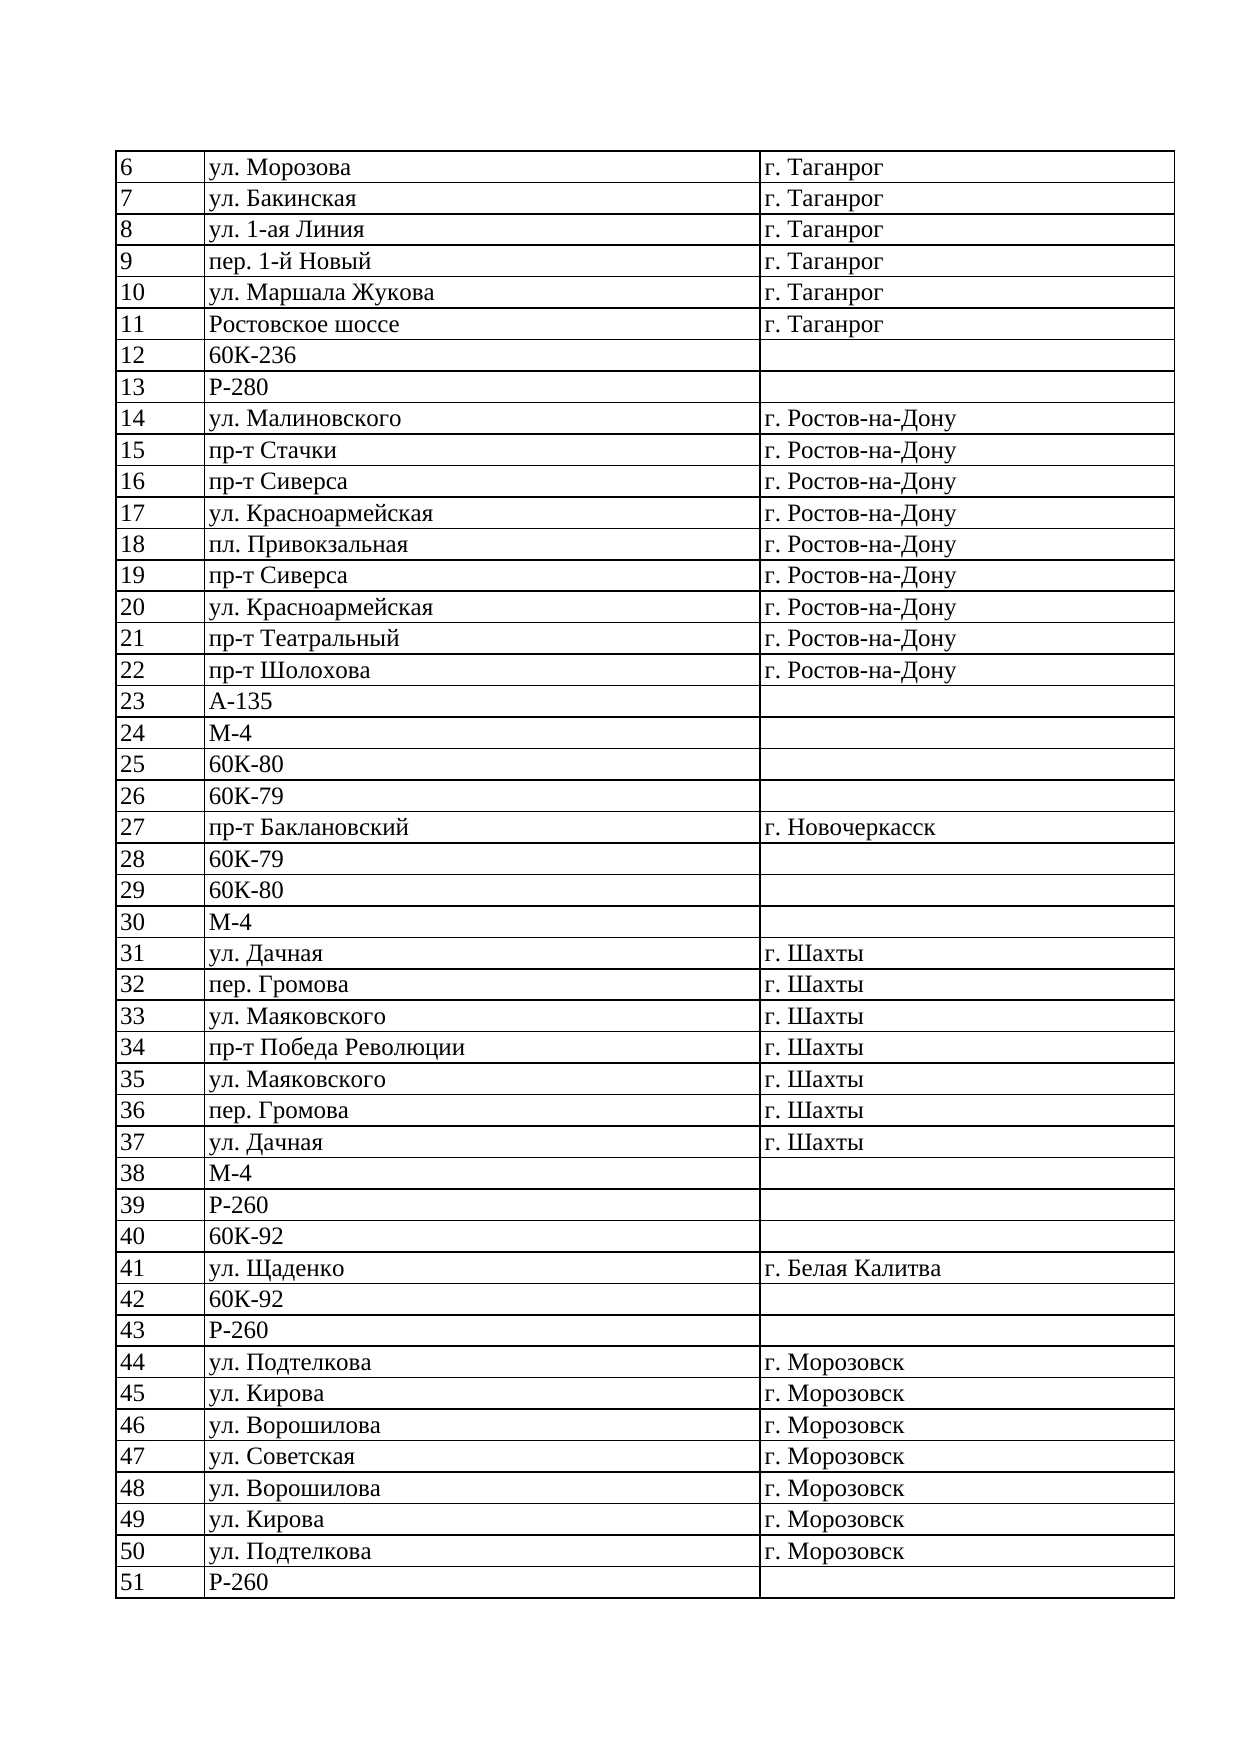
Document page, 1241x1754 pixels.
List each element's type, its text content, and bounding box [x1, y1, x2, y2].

table_cell пр-т Шолохова [205, 655, 759, 685]
table_cell ул. 1-ая Линия [205, 215, 759, 244]
table_cell 51 [117, 1567, 204, 1597]
table_cell [761, 686, 1174, 716]
table_cell пр-т Сиверса [205, 466, 759, 496]
table_cell ул. Ворошилова [205, 1410, 759, 1440]
table_cell пер. Громова [205, 970, 759, 999]
table_cell 12 [117, 340, 204, 370]
table_cell г. Морозовск [761, 1504, 1174, 1534]
table_cell пр-т Сиверса [205, 561, 759, 590]
table_cell 31 [117, 938, 204, 968]
table_cell 45 [117, 1378, 204, 1408]
table_cell ул. Красноармейская [205, 592, 759, 622]
table_cell [761, 372, 1174, 402]
table_cell [761, 844, 1174, 873]
table_cell 43 [117, 1316, 204, 1345]
table_cell 23 [117, 686, 204, 716]
table_cell 60К-80 [205, 875, 759, 905]
table_cell [761, 1158, 1174, 1188]
table_cell г. Ростов-на-Дону [761, 592, 1174, 622]
table_cell ул. Подтелкова [205, 1347, 759, 1377]
table_cell 60К-79 [205, 844, 759, 873]
table_cell ул. Морозова [205, 152, 759, 181]
table_cell г. Шахты [761, 1001, 1174, 1031]
table_cell г. Таганрог [761, 215, 1174, 244]
table_cell М-4 [205, 718, 759, 748]
table_cell г. Шахты [761, 1095, 1174, 1125]
table_cell г. Шахты [761, 970, 1174, 999]
table_cell 9 [117, 246, 204, 276]
table_cell А-135 [205, 686, 759, 716]
table_cell Р-260 [205, 1190, 759, 1219]
table_cell Р-280 [205, 372, 759, 402]
table_cell 21 [117, 623, 204, 653]
table_cell ул. Ворошилова [205, 1473, 759, 1503]
table_cell 47 [117, 1441, 204, 1471]
table_cell ул. Маяковского [205, 1064, 759, 1094]
table_cell [761, 340, 1174, 370]
table_cell [761, 1284, 1174, 1314]
table_cell 18 [117, 529, 204, 559]
table_cell пр-т Стачки [205, 435, 759, 464]
table_cell 14 [117, 403, 204, 433]
table_cell [761, 1316, 1174, 1345]
table_cell ул. Кирова [205, 1504, 759, 1534]
table_cell Ростовское шоссе [205, 309, 759, 339]
table_cell г. Морозовск [761, 1441, 1174, 1471]
table_cell г. Ростов-на-Дону [761, 466, 1174, 496]
table_cell 10 [117, 277, 204, 307]
table_cell [761, 749, 1174, 779]
table_cell 26 [117, 781, 204, 811]
table_cell 36 [117, 1095, 204, 1125]
table_cell г. Морозовск [761, 1536, 1174, 1566]
table_cell 42 [117, 1284, 204, 1314]
table_cell г. Ростов-на-Дону [761, 561, 1174, 590]
table_cell 40 [117, 1221, 204, 1251]
table_cell Р-260 [205, 1567, 759, 1597]
table_cell 60К-92 [205, 1284, 759, 1314]
table_cell 24 [117, 718, 204, 748]
table_cell 35 [117, 1064, 204, 1094]
table_cell [761, 781, 1174, 811]
table_cell ул. Малиновского [205, 403, 759, 433]
table_cell г. Ростов-на-Дону [761, 435, 1174, 464]
table_cell г. Белая Калитва [761, 1253, 1174, 1282]
table_cell ул. Бакинская [205, 183, 759, 213]
table_cell 50 [117, 1536, 204, 1566]
table_cell г. Ростов-на-Дону [761, 403, 1174, 433]
table_cell 60К-236 [205, 340, 759, 370]
table_cell [761, 1190, 1174, 1219]
table_cell г. Шахты [761, 1127, 1174, 1157]
table_cell [761, 1221, 1174, 1251]
table_cell пер. Громова [205, 1095, 759, 1125]
table_cell 60К-79 [205, 781, 759, 811]
table_cell г. Ростов-на-Дону [761, 623, 1174, 653]
table_cell 29 [117, 875, 204, 905]
table_cell 6 [117, 152, 204, 181]
table_cell 33 [117, 1001, 204, 1031]
table_cell пр-т Баклановский [205, 812, 759, 842]
table_cell 16 [117, 466, 204, 496]
table_cell г. Шахты [761, 1032, 1174, 1062]
table_cell г. Морозовск [761, 1347, 1174, 1377]
table_cell М-4 [205, 907, 759, 936]
table_cell г. Таганрог [761, 152, 1174, 181]
table_cell [761, 718, 1174, 748]
table_cell 11 [117, 309, 204, 339]
table_cell М-4 [205, 1158, 759, 1188]
table_cell ул. Красноармейская [205, 498, 759, 527]
table_cell г. Таганрог [761, 246, 1174, 276]
table_cell 60К-92 [205, 1221, 759, 1251]
table_cell г. Морозовск [761, 1410, 1174, 1440]
table_cell [761, 907, 1174, 936]
table_cell 60К-80 [205, 749, 759, 779]
table_cell 25 [117, 749, 204, 779]
table_cell 30 [117, 907, 204, 936]
table_cell 20 [117, 592, 204, 622]
table_cell г. Шахты [761, 938, 1174, 968]
table_cell г. Ростов-на-Дону [761, 498, 1174, 527]
table_cell ул. Щаденко [205, 1253, 759, 1282]
table_cell ул. Дачная [205, 1127, 759, 1157]
table_cell 22 [117, 655, 204, 685]
table_cell 49 [117, 1504, 204, 1534]
table_cell 8 [117, 215, 204, 244]
table_cell 15 [117, 435, 204, 464]
table_cell 41 [117, 1253, 204, 1282]
table_cell пр-т Победа Революции [205, 1032, 759, 1062]
table_cell г. Ростов-на-Дону [761, 655, 1174, 685]
table_cell 7 [117, 183, 204, 213]
table_cell 19 [117, 561, 204, 590]
table_cell пер. 1-й Новый [205, 246, 759, 276]
table_cell ул. Маяковского [205, 1001, 759, 1031]
table_cell 28 [117, 844, 204, 873]
table_cell ул. Дачная [205, 938, 759, 968]
table_cell 48 [117, 1473, 204, 1503]
table_cell 27 [117, 812, 204, 842]
table_cell 46 [117, 1410, 204, 1440]
table_cell Р-260 [205, 1316, 759, 1345]
table_cell [761, 1567, 1174, 1597]
table_cell ул. Подтелкова [205, 1536, 759, 1566]
table_cell 39 [117, 1190, 204, 1219]
table_cell г. Ростов-на-Дону [761, 529, 1174, 559]
table_cell 38 [117, 1158, 204, 1188]
table_cell г. Морозовск [761, 1378, 1174, 1408]
table_cell г. Новочеркасск [761, 812, 1174, 842]
table_cell 13 [117, 372, 204, 402]
table_cell ул. Советская [205, 1441, 759, 1471]
table_cell пл. Привокзальная [205, 529, 759, 559]
table_cell г. Таганрог [761, 309, 1174, 339]
table_cell [761, 875, 1174, 905]
table_cell 44 [117, 1347, 204, 1377]
table_cell г. Таганрог [761, 183, 1174, 213]
table_cell 37 [117, 1127, 204, 1157]
table_cell г. Таганрог [761, 277, 1174, 307]
table_cell г. Шахты [761, 1064, 1174, 1094]
table_cell 17 [117, 498, 204, 527]
table_cell г. Морозовск [761, 1473, 1174, 1503]
table_cell 32 [117, 970, 204, 999]
table_cell ул. Маршала Жукова [205, 277, 759, 307]
table_cell ул. Кирова [205, 1378, 759, 1408]
table_cell пр-т Театральный [205, 623, 759, 653]
table_cell 34 [117, 1032, 204, 1062]
